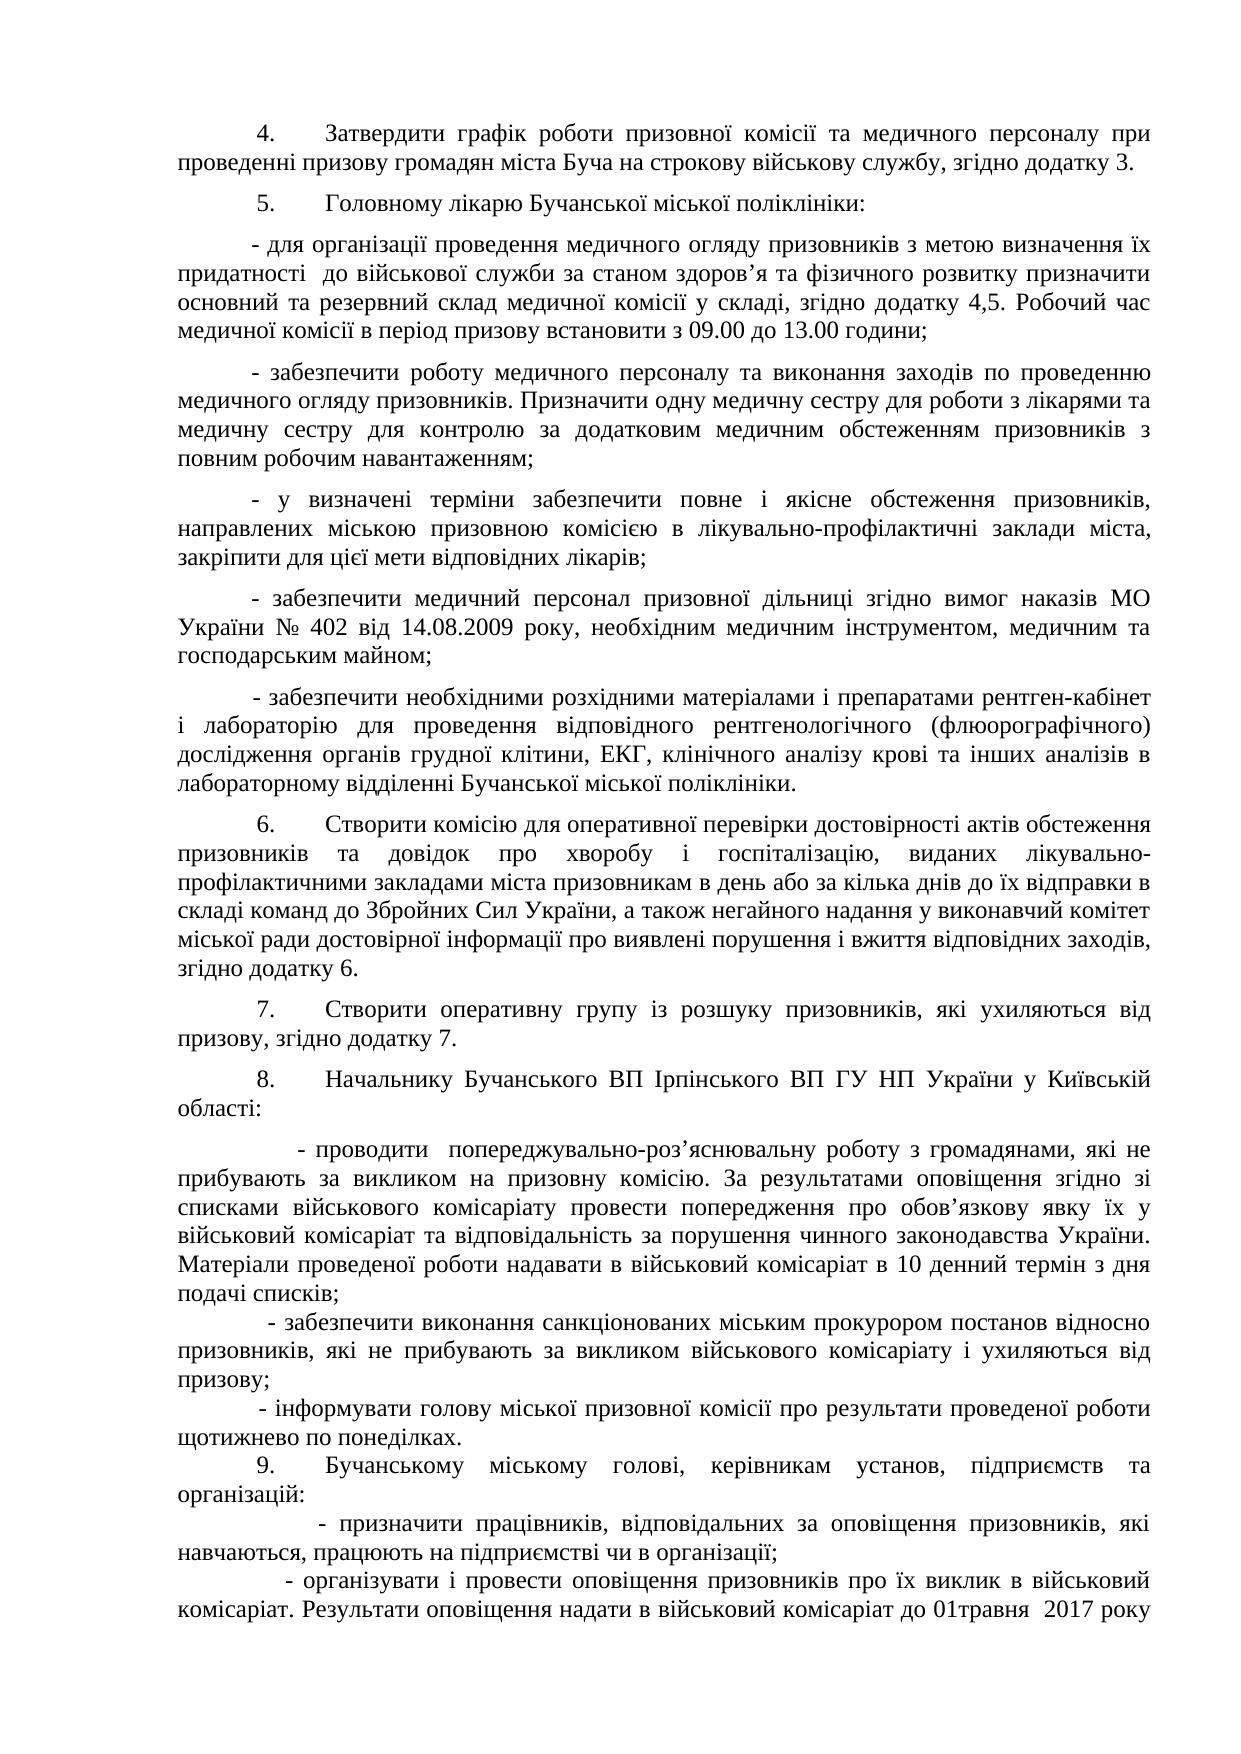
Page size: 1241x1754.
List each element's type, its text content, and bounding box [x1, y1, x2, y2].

list Створити оперативну групу із розшуку призовників, які ухиляються від призову, згідно додатку 7. [177, 994, 1152, 1052]
text - забезпечити медичний персонал призовної дільниці згідно вимог наказів МО України № 402 від 14.08.2009 року, необхідним медичним інструментом, медичним та господарським майном; [177, 583, 1152, 669]
text - забезпечити роботу медичного персоналу та виконання заходів по проведенню медичного огляду призовників. Призначити одну медичну сестру для роботи з лікарями та медичну сестру для контролю за додатковим медичним обстеженням призовників з повним робочим навантаженням; [177, 357, 1152, 472]
list Створити комісію для оперативної перевірки достовірності актів обстеження призовників та довідок про хворобу і госпіталізацію, виданих лікувально-профілактичними закладами міста призовникам в день або за кілька днів до їх відправки в складі команд до Збройних Сил України, а також негайного надання у виконавчий комітет міської ради достовірної інформації про виявлені порушення і вжиття відповідних заходів, згідно додатку 6. [177, 809, 1152, 982]
text - проводити попереджувально-роз’яснювальну роботу з громадянами, які не прибувають за викликом на призовну комісію. За результатами оповіщення згідно зі списками військового комісаріату провести попередження про обов’язкову явку їх у військовий комісаріат та відповідальність за порушення чинного законодавства України. Матеріали проведеної роботи надавати в військовий комісаріат в 10 денний термін з дня подачі списків; [177, 1134, 1152, 1307]
list Затвердити графік роботи призовної комісії та медичного персоналу при проведенні призову громадян міста Буча на строкову військову службу, згідно додатку 3. [177, 118, 1152, 176]
text - у визначені терміни забезпечити повне і якісне обстеження призовників, направлених міською призовною комісією в лікувально-профілактичні заклади міста, закріпити для цієї мети відповідних лікарів; [177, 484, 1152, 571]
list Головному лікарю Бучанської міської поліклініки: [177, 188, 1152, 217]
text - інформувати голову міської призовної комісії про результати проведеної роботи щотижнево по понеділках. [177, 1393, 1152, 1451]
text - призначити працівників, відповідальних за оповіщення призовників, які навчаються, працюють на підприємстві чи в організації; [177, 1508, 1152, 1566]
text - для організації проведення медичного огляду призовників з метою визначення їх придатності до військової служби за станом здоров’я та фізичного розвитку призначити основний та резервний склад медичної комісії у складі, згідно додатку 4,5. Робочий час медичної комісії в період призову встановити з 09.00 до 13.00 години; [177, 229, 1152, 344]
text - забезпечити необхідними розхідними матеріалами і препаратами рентген-кабінет і лабораторію для проведення відповідного рентгенологічного (флюорографічного) дослідження органів грудної клітини, ЕКГ, клінічного аналізу крові та інших аналізів в лабораторному відділенні Бучанської міської поліклініки. [177, 682, 1152, 797]
text - забезпечити виконання санкціонованих міським прокурором постанов відносно призовників, які не прибувають за викликом військового комісаріату і ухиляються від призову; [177, 1307, 1152, 1393]
list Начальнику Бучанського ВП Ірпінського ВП ГУ НП України у Київській області: [177, 1064, 1152, 1122]
list Бучанському міському голові, керівникам установ, підприємств та організацій: [177, 1451, 1152, 1508]
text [177, 1566, 1152, 1623]
